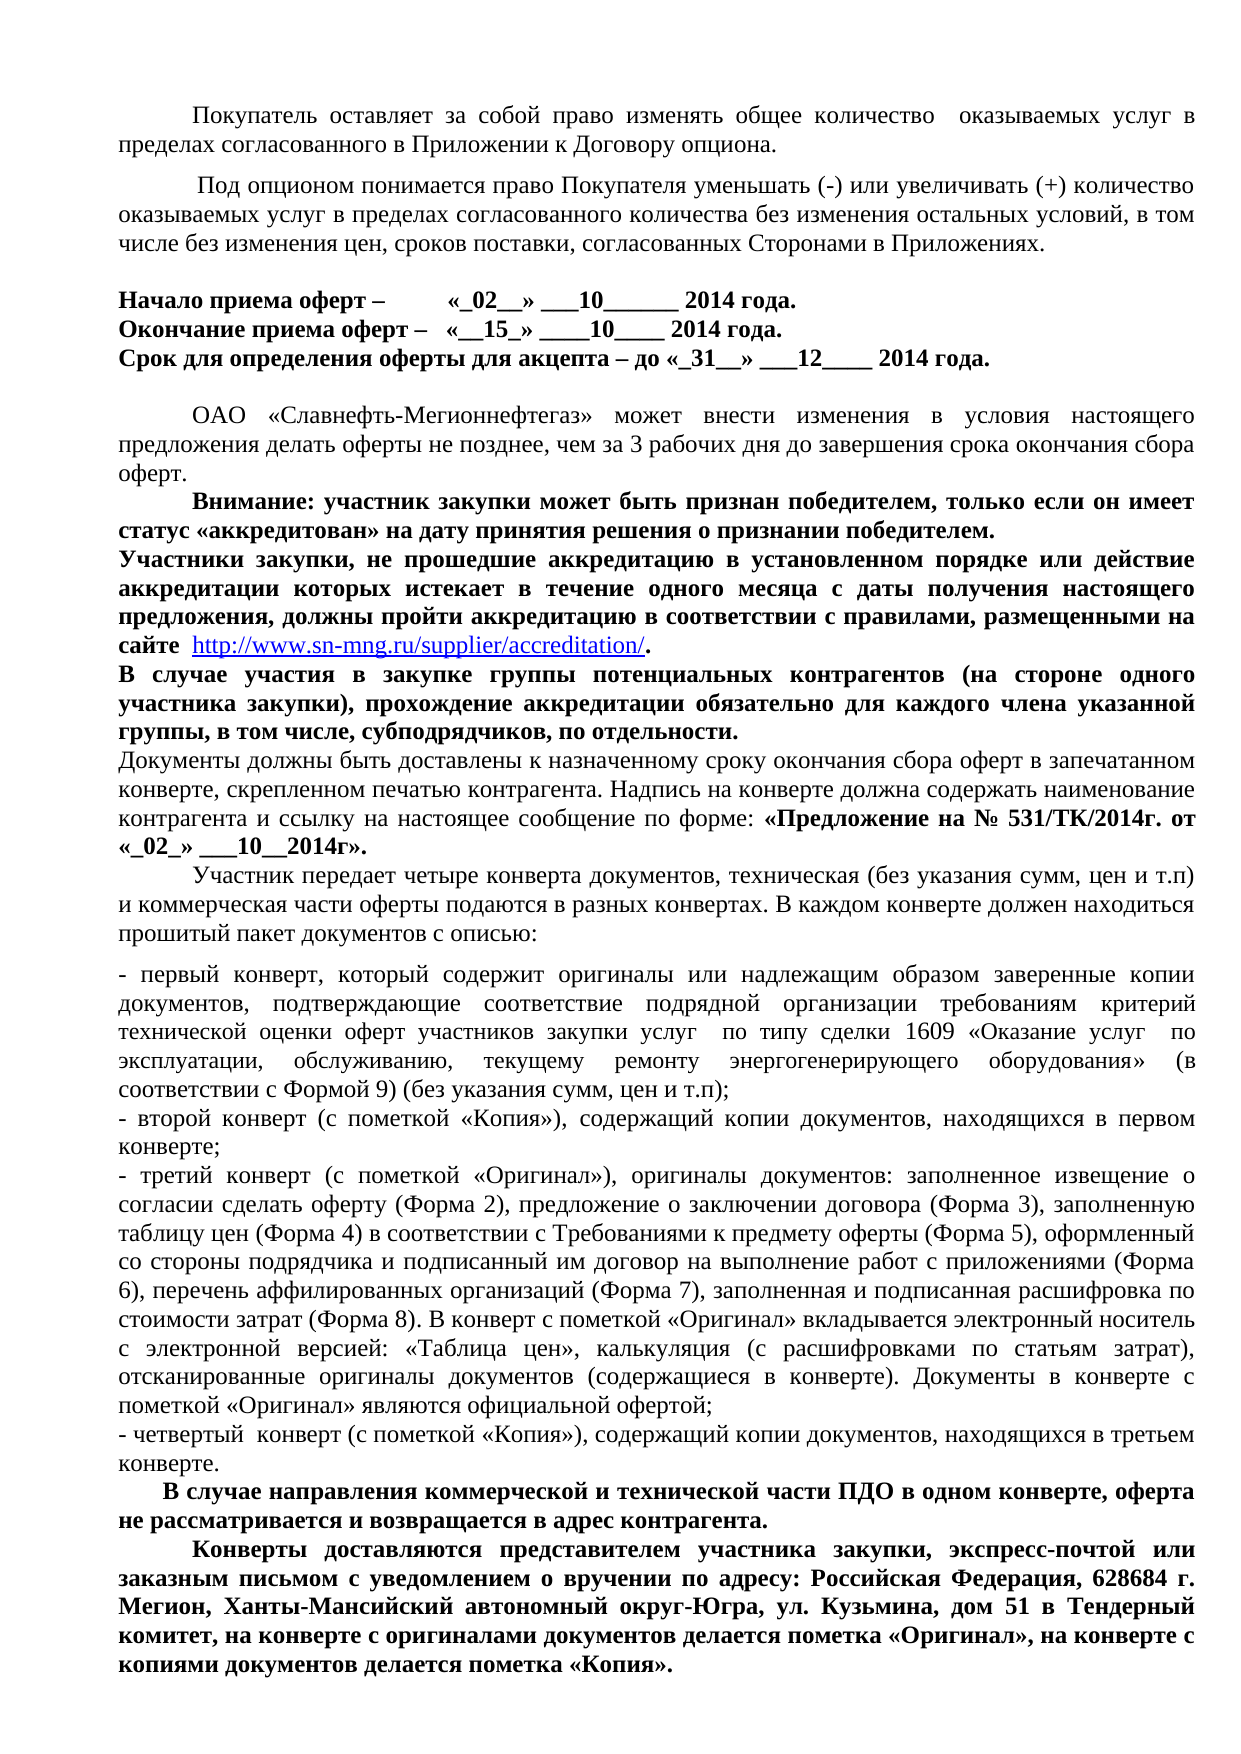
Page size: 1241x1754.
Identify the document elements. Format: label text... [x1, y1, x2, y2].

text В случае участия в закупке группы потенциальных контрагентов (на стороне одного участника закупки), прохождение аккредитации обязательно для каждого члена указанной группы, в том числе, субподрядчиков, по отдельности. [118, 659, 1196, 745]
text Конверты доставляются представителем участника закупки, экспресс-почтой или заказным письмом с уведомлением о вручении по адресу: Российская Федерация, 628684 г. Мегион, Ханты-Мансийский автономный округ-Югра, ул. Кузьмина, дом 51 в Тендерный комитет, на конверте с оригиналами документов делается пометка «Оригинал», на конверте с копиями документов делается пометка «Копия». [118, 1534, 1196, 1678]
text Участники закупки, не прошедшие аккредитацию в установленном порядке или действие аккредитации которых истекает в течение одного месяца с даты получения настоящего предложения, должны пройти аккредитацию в соответствии с правилами, размещенными на сайте http://www.sn-mng.ru/supplier/accreditation/. [118, 544, 1196, 659]
text Покупатель оставляет за собой право изменять общее количество оказываемых услуг в пределах согласованного в Приложении к Договору опциона. [118, 100, 1196, 158]
text Документы должны быть доставлены к назначенному сроку окончания сбора оферт в запечатанном конверте, скрепленном печатью контрагента. Надпись на конверте должна содержать наименование контрагента и ссылку на настоящее сообщение по форме: «Предложение на № 531/ТК/2014г. от «_02_» ___10__2014г». [118, 745, 1196, 860]
text - второй конверт (с пометкой «Копия»), содержащий копии документов, находящихся в первом конверте; [118, 1103, 1196, 1160]
text Участник передает четыре конверта документов, техническая (без указания сумм, цен и т.п) и коммерческая части оферты подаются в разных конвертах. В каждом конверте должен находиться прошитый пакет документов с описью: [118, 860, 1196, 946]
text В случае направления коммерческой и технической части ПДО в одном конверте, оферта не рассматривается и возвращается в адрес контрагента. [118, 1476, 1196, 1534]
text - третий конверт (с пометкой «Оригинал»), оригиналы документов: заполненное извещение о согласии сделать оферту (Форма 2), предложение о заключении договора (Форма 3), заполненную таблицу цен (Форма 4) в соответствии с Требованиями к предмету оферты (Форма 5), оформленный со стороны подрядчика и подписанный им договор на выполнение работ с приложениями (Форма 6), перечень аффилированных организаций (Форма 7), заполненная и подписанная расшифровка по стоимости затрат (Форма 8). В конверт с пометкой «Оригинал» вкладывается электронный носитель с электронной версией: «Таблица цен», калькуляция (с расшифровками по статьям затрат), отсканированные оригиналы документов (содержащиеся в конверте). Документы в конверте с пометкой «Оригинал» являются официальной офертой; [118, 1160, 1196, 1419]
text Внимание: участник закупки может быть признан победителем, только если он имеет статус «аккредитован» на дату принятия решения о признании победителем. [118, 486, 1196, 544]
list Под опционом понимается право Покупателя уменьшать (-) или увеличивать (+) количество оказываемых услуг в пределах согласованного количества без изменения остальных условий, в том числе без изменения цен, сроков поставки, согласованных Сторонами в Приложениях. [118, 170, 1196, 256]
text ОАО «Славнефть-Мегионнефтегаз» может внести изменения в условия настоящего предложения делать оферты не позднее, чем за 3 рабочих дня до завершения срока окончания сбора оферт. [118, 400, 1196, 486]
text Окончание приема оферт – «__15_» ____10____ 2014 года. [118, 314, 1196, 343]
text - четвертый конверт (с пометкой «Копия»), содержащий копии документов, находящихся в третьем конверте. [118, 1419, 1196, 1476]
text Начало приема оферт – «_02__» ___10______ 2014 года. [118, 285, 1196, 314]
text - первый конверт, который содержит оригиналы или надлежащим образом заверенные копии документов, подтверждающие соответствие подрядной организации требованиям критерий технической оценки оферт участников закупки услуг по типу сделки 1609 «Оказание услуг по эксплуатации, обслуживанию, текущему ремонту энергогенерирующего оборудования» (в соответствии с Формой 9) (без указания сумм, цен и т.п); [118, 959, 1196, 1103]
text Срок для определения оферты для акцепта – до «_31__» ___12____ 2014 года. [118, 343, 1196, 371]
